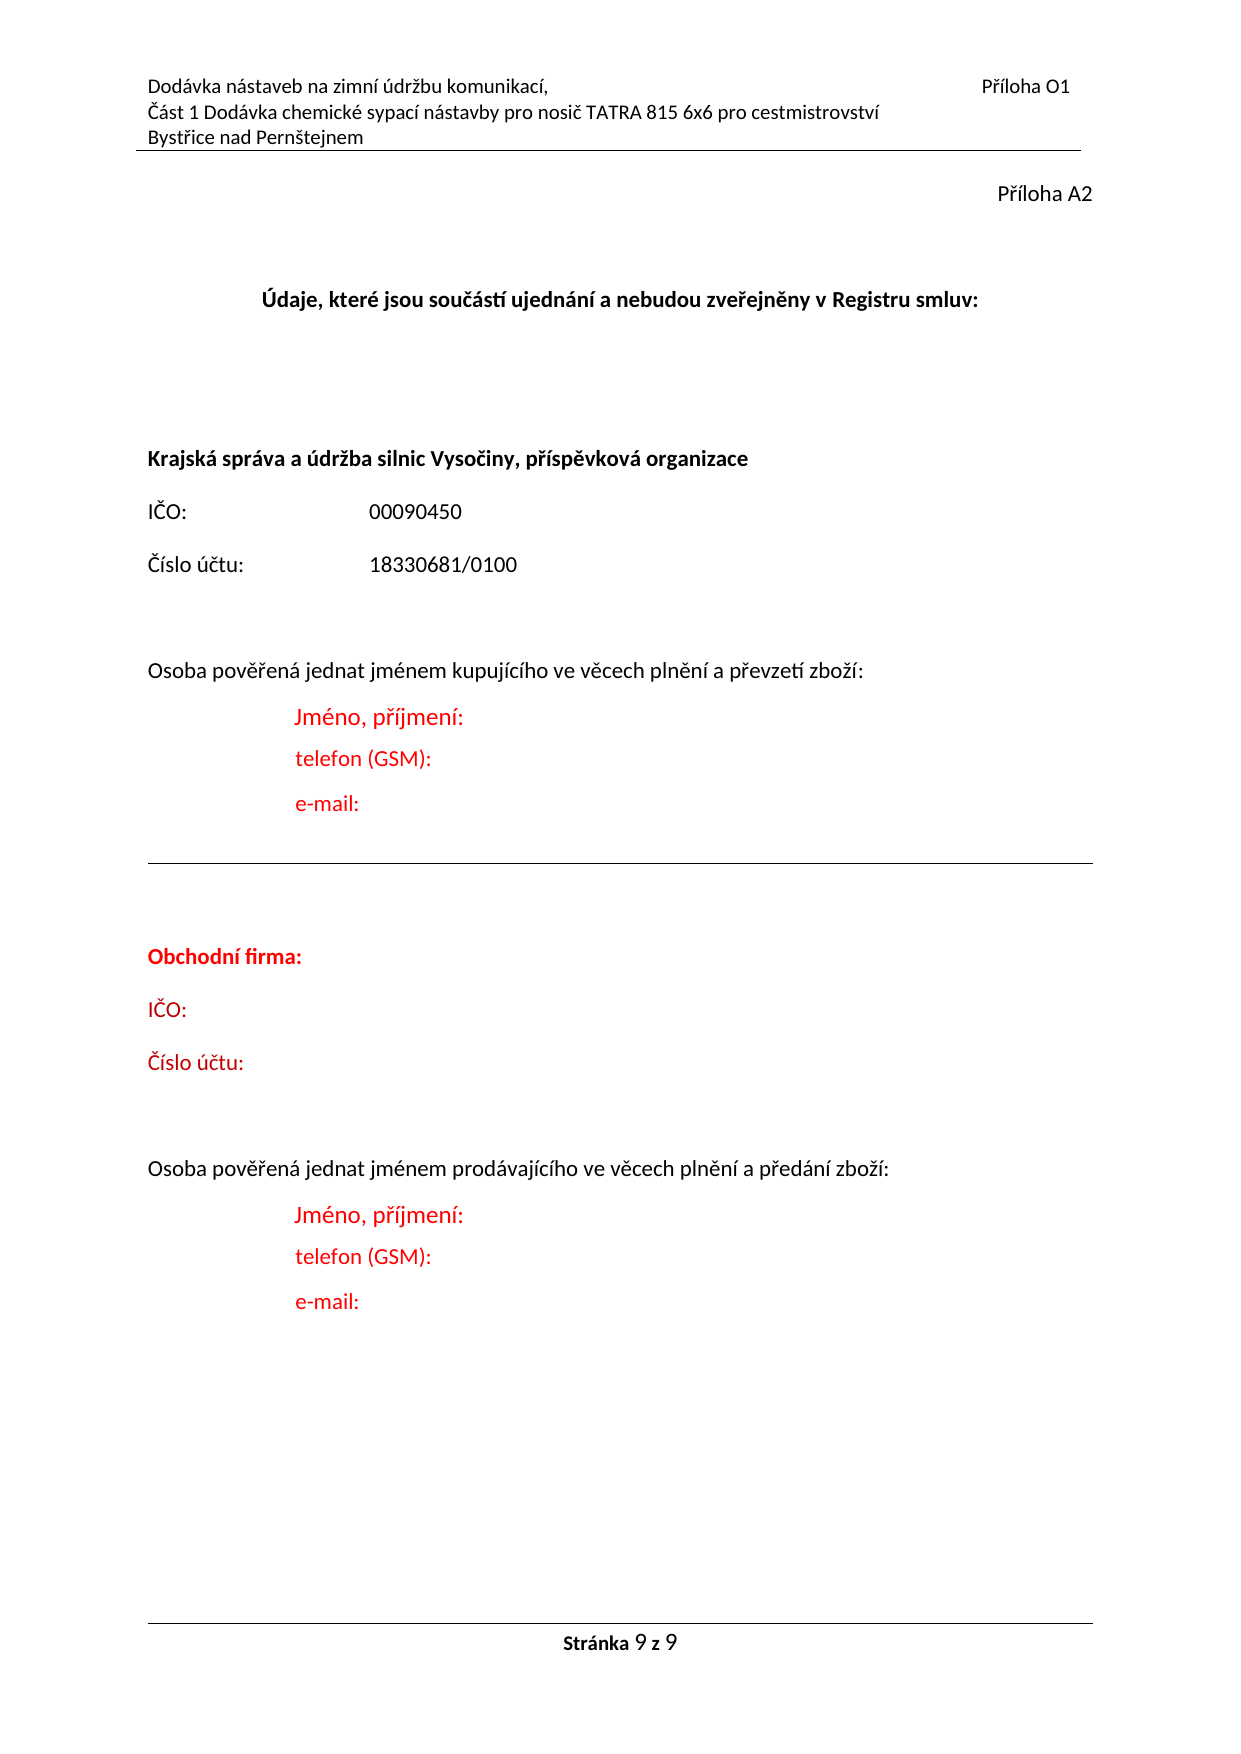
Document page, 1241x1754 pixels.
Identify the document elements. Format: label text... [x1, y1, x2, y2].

text Osoba pověřená jednat jménem kupujícího ve věcech plnění a převzetí zboží: [148, 656, 1093, 684]
text Číslo účtu: [148, 1048, 1093, 1077]
text e-mail: [221, 789, 1093, 817]
text telefon (GSM): [74, 1242, 1093, 1270]
text Údaje, které jsou součástí ujednání a nebudou zveřejněny v Registru smluv: [148, 285, 1093, 313]
list Jméno, příjmení: [221, 1199, 1093, 1230]
text telefon (GSM): [74, 744, 1093, 772]
text Osoba pověřená jednat jménem prodávajícího ve věcech plnění a předání zboží: [148, 1154, 1093, 1183]
text Krajská správa a údržba silnic Vysočiny, příspěvková organizace [148, 444, 1093, 472]
text e-mail: [221, 1287, 1093, 1315]
list Jméno, příjmení: [221, 701, 1093, 731]
text IČO: 00090450 [148, 497, 1093, 525]
text IČO: [148, 996, 1093, 1023]
text Obchodní firma: [148, 942, 1093, 971]
text Příloha A2 [148, 179, 1093, 207]
text Číslo účtu: 18330681/0100 [148, 550, 1093, 578]
